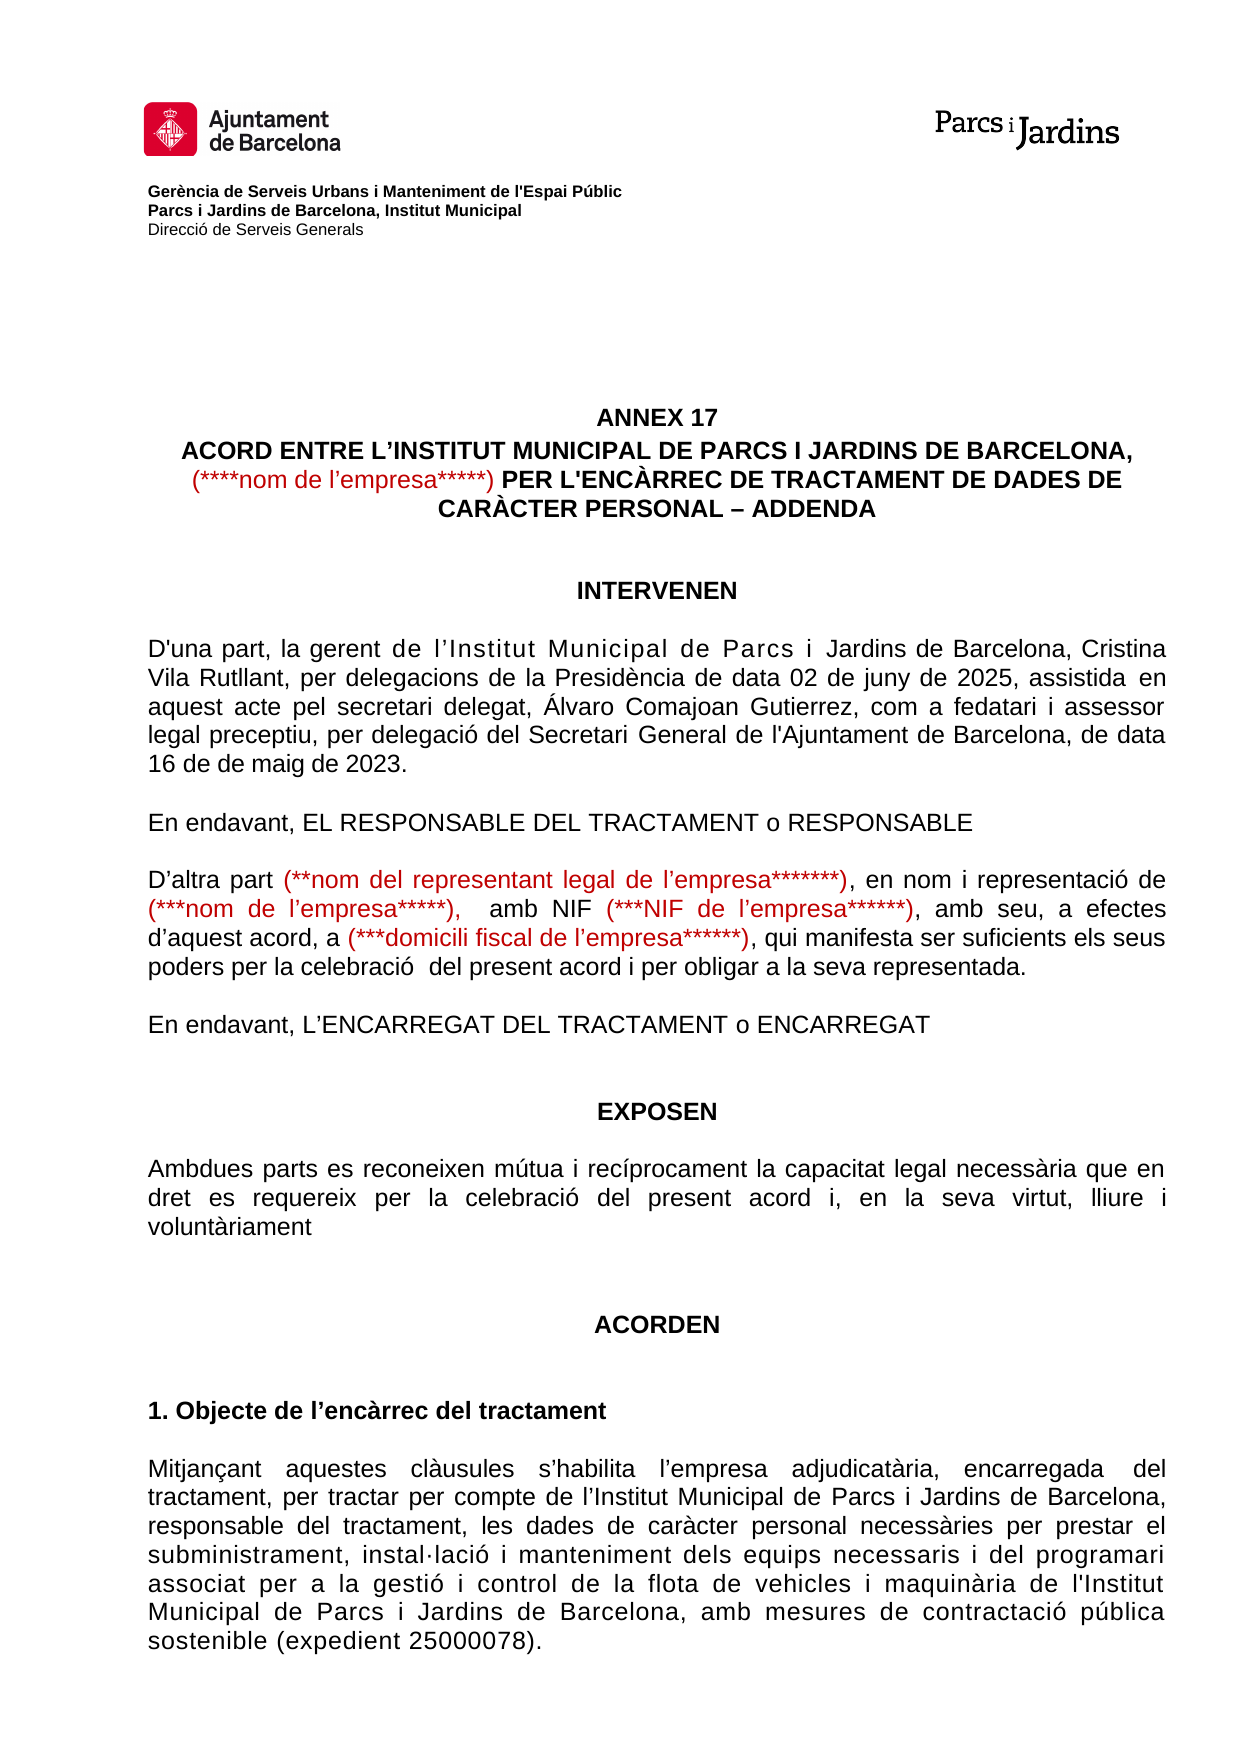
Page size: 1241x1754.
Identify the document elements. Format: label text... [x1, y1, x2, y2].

text D'una part, la gerent de l’Institut Municipal de Parcs i Jardins de Barcelona, Cristina Vila Rutllant, per delegacions de la Presidència de data 02 de juny de 2025, assistida en aquest acte pel secretari delegat, Álvaro Comajoan Gutierrez, com a fedatari i assessor legal preceptiu, per delegació del Secretari General de l'Ajuntament de Barcelona, de data 16 de de maig de 2023. [148, 634, 1167, 778]
text Ambdues parts es reconeixen mútua i recíprocament la capacitat legal necessària que en dret es requereix per la celebració del present acord i, en la seva virtut, lliure i voluntàriament [148, 1154, 1167, 1241]
text 1. Objecte de l’encàrrec del tractament [148, 1396, 1167, 1425]
text ACORD ENTRE L’INSTITUT MUNICIPAL DE PARCS I JARDINS DE BARCELONA, (****nom de l’empresa*****) PER L'ENCÀRREC DE TRACTAMENT DE DADES DE CARÀCTER PERSONAL – ADDENDA [148, 436, 1167, 523]
text D’altra part (**nom del representant legal de l’empresa*******), en nom i representació de (***nom de l’empresa*****), amb NIF (***NIF de l’empresa******), amb seu, a efectes d’aquest acord, a (***domicili fiscal de l’empresa******), qui manifesta ser suficients els seus poders per la celebració del present acord i per obligar a la seva representada. [148, 865, 1167, 980]
text EXPOSEN [148, 1097, 1167, 1125]
text Mitjançant aquestes clàusules s’habilita l’empresa adjudicatària, encarregada del tractament, per tractar per compte de l’Institut Municipal de Parcs i Jardins de Barcelona, responsable del tractament, les dades de caràcter personal necessàries per prestar el subministrament, instal·lació i manteniment dels equips necessaris i del programari associat per a la gestió i control de la flota de vehicles i maquinària de l'Institut Municipal de Parcs i Jardins de Barcelona, amb mesures de contractació pública sostenible (expedient 25000078). [148, 1454, 1167, 1655]
text ACORDEN [148, 1310, 1167, 1338]
text ANNEX 17 [148, 403, 1167, 432]
text INTERVENEN [148, 576, 1167, 605]
text En endavant, L’ENCARREGAT DEL TRACTAMENT o ENCARREGAT [148, 1010, 1167, 1038]
picture [143, 102, 341, 156]
picture [932, 105, 1125, 155]
text En endavant, EL RESPONSABLE DEL TRACTAMENT o RESPONSABLE [148, 808, 1167, 836]
